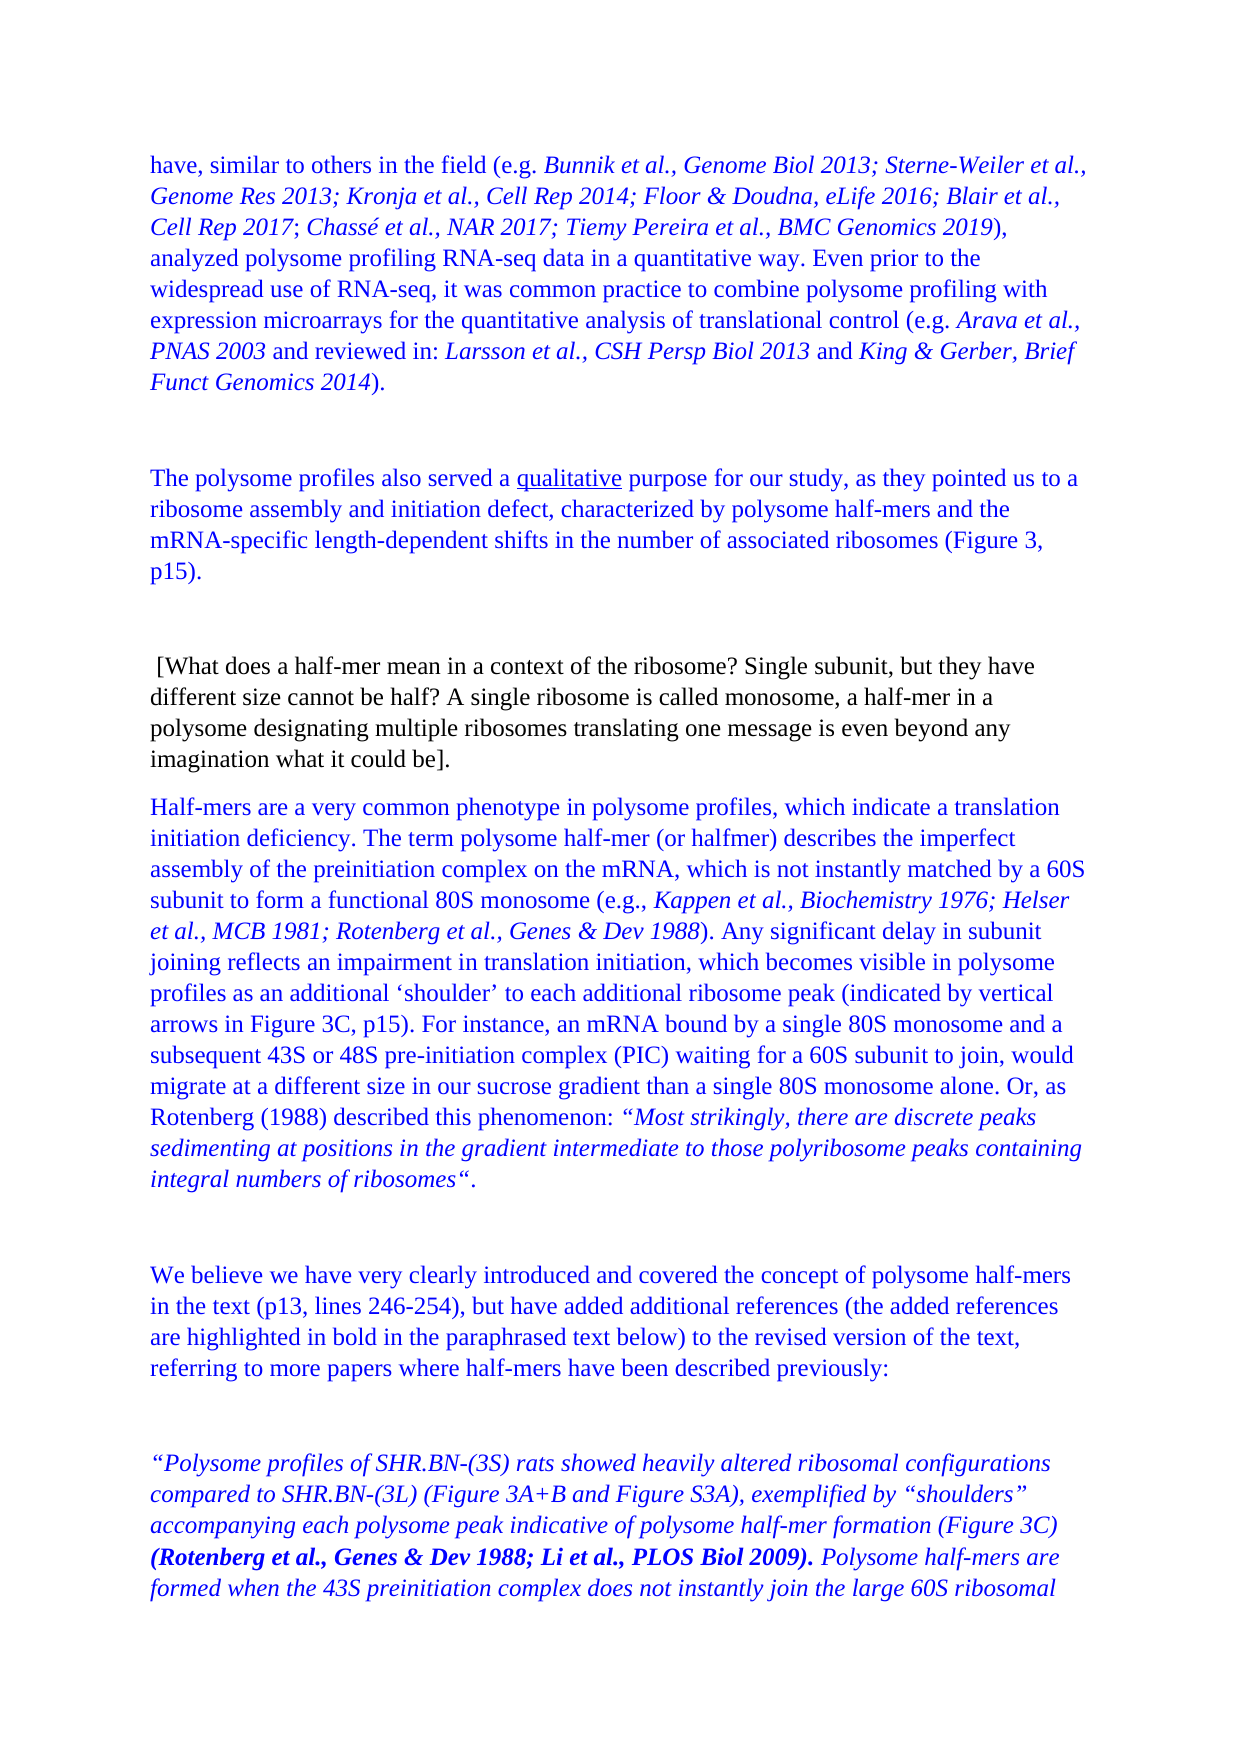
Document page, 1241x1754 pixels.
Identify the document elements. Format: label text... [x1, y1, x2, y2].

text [150, 1448, 1090, 1601]
text Half-mers are a very common phenotype in polysome profiles, which indicate a translation initiation deficiency. The term polysome half-mer (or halfmer) describes the imperfect assembly of the preinitiation complex on the mRNA, which is not instantly matched by a 60S subunit to form a functional 80S monosome (e.g., Kappen et al., Biochemistry 1976; Helser et al., MCB 1981; Rotenberg et al., Genes & Dev 1988). Any significant delay in subunit joining reflects an impairment in translation initiation, which becomes visible in polysome profiles as an additional ‘shoulder’ to each additional ribosome peak (indicated by vertical arrows in Figure 3C, p15). For instance, an mRNA bound by a single 80S monosome and a subsequent 43S or 48S pre-initiation complex (PIC) waiting for a 60S subunit to join, would migrate at a different size in our sucrose gradient than a single 80S monosome alone. Or, as Rotenberg (1988) described this phenomenon: “Most strikingly, there are discrete peaks sedimenting at positions in the gradient intermediate to those polyribosome peaks containing integral numbers of ribosomes“. [150, 792, 1090, 1193]
text We believe we have very clearly introduced and covered the concept of polysome half-mers in the text (p13, lines 246-254), but have added additional references (the added references are highlighted in bold in the paraphrased text below) to the revised version of the text, referring to more papers where half-mers have been described previously: [150, 1260, 1090, 1382]
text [150, 150, 1090, 396]
text [What does a half-mer mean in a context of the ribosome? Single subunit, but they have different size cannot be half? A single ribosome is called monosome, a half-mer in a polysome designating multiple ribosomes translating one message is even beyond any imagination what it could be]. [150, 651, 1090, 773]
text The polysome profiles also served a qualitative purpose for our study, as they pointed us to a ribosome assembly and initiation defect, characterized by polysome half-mers and the mRNA-specific length-dependent shifts in the number of associated ribosomes (Figure 3, p15). [150, 463, 1090, 584]
